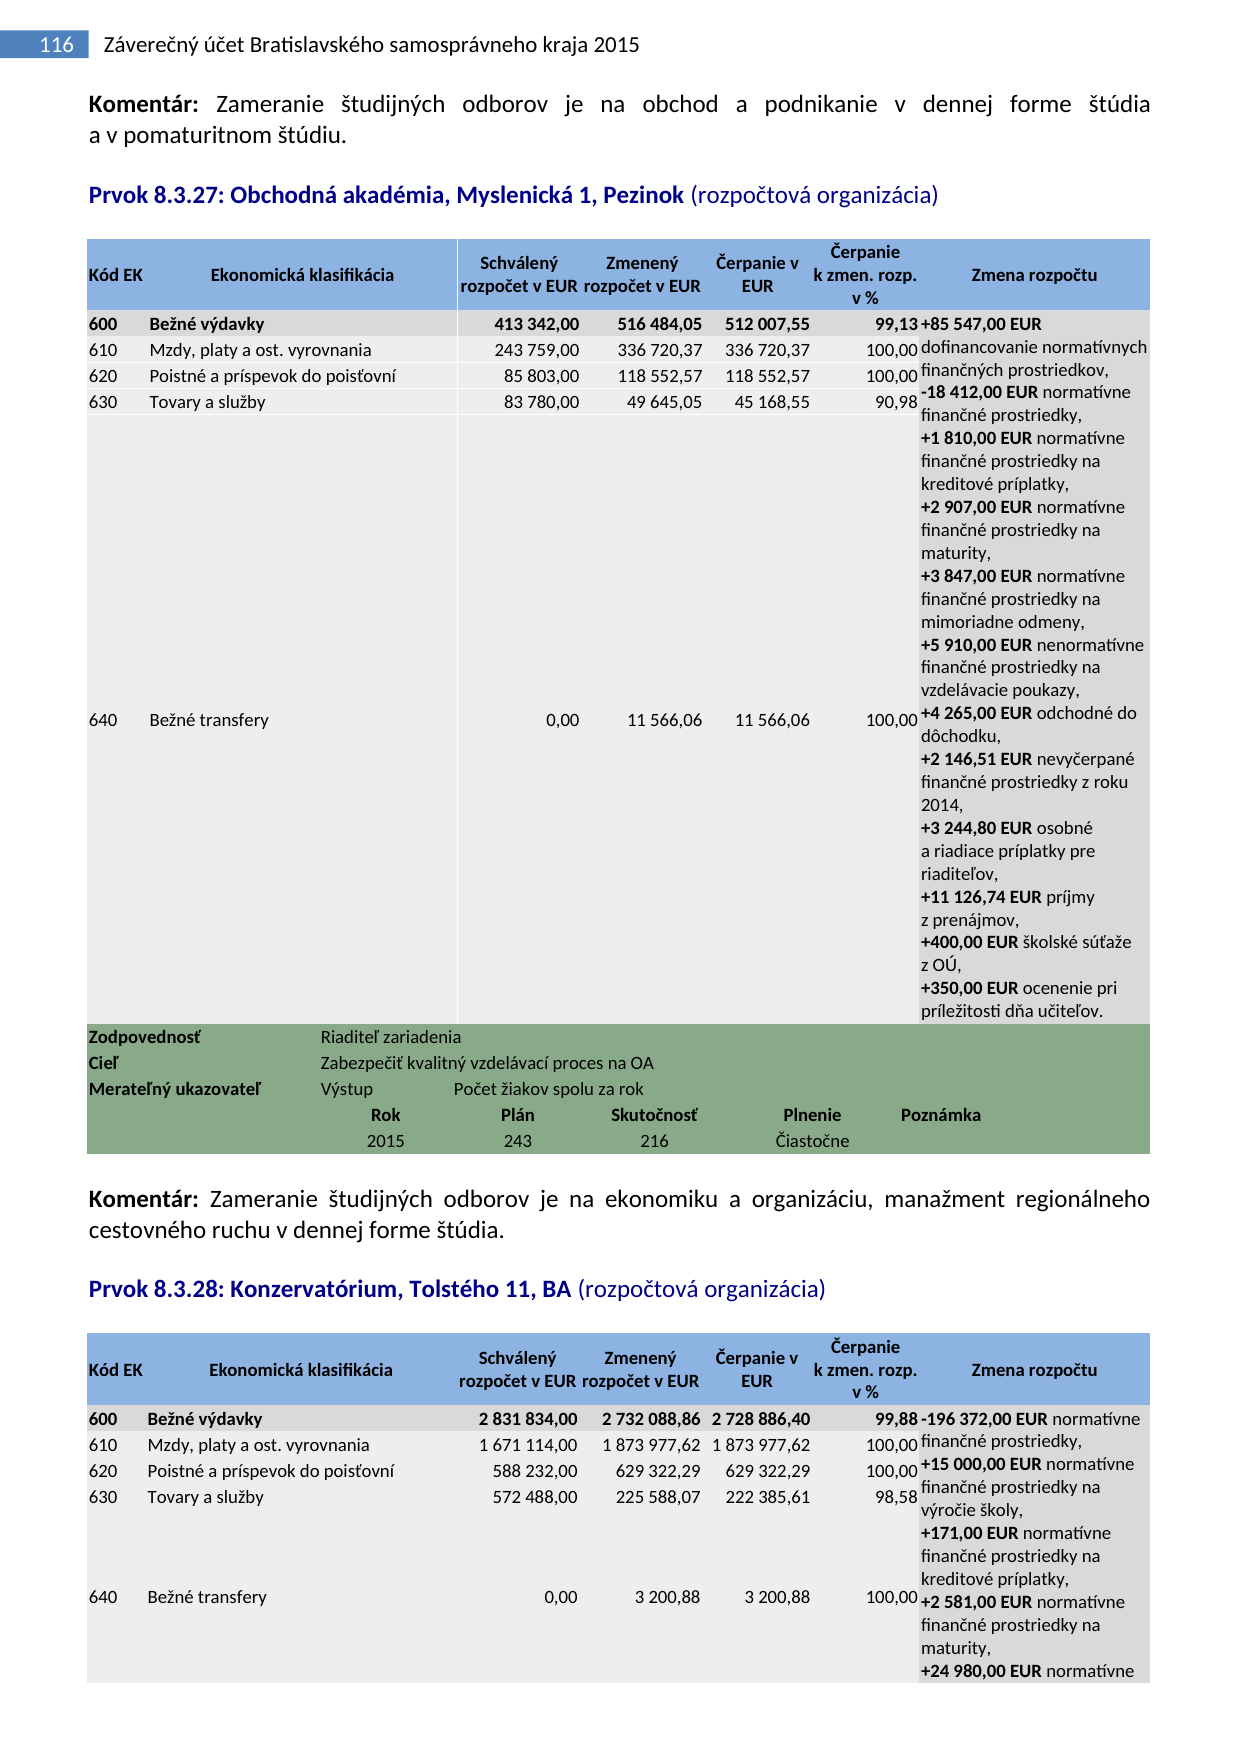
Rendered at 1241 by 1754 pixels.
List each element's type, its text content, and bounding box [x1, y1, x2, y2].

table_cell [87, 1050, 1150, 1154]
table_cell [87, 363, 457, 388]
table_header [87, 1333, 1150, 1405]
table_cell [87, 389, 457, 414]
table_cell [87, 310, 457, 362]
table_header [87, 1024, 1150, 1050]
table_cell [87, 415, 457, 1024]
text Komentár: Zameranie študijných odborov je na obchod a podnikanie v dennej forme štúdia a v pomaturitnom štúdiu. [89, 89, 1152, 150]
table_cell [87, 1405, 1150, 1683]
text Komentár: Zameranie študijných odborov je na ekonomiku a organizáciu, manažment regionálneho cestovného ruchu v dennej forme štúdia. [89, 1183, 1152, 1244]
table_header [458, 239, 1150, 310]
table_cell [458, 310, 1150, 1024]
text Prvok 8.3.28: Konzervatórium, Tolstého 11, BA (rozpočtová organizácia) [89, 1273, 1152, 1304]
text Prvok 8.3.27: Obchodná akadémia, Myslenická 1, Pezinok (rozpočtová organizácia) [89, 179, 1152, 209]
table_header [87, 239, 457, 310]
